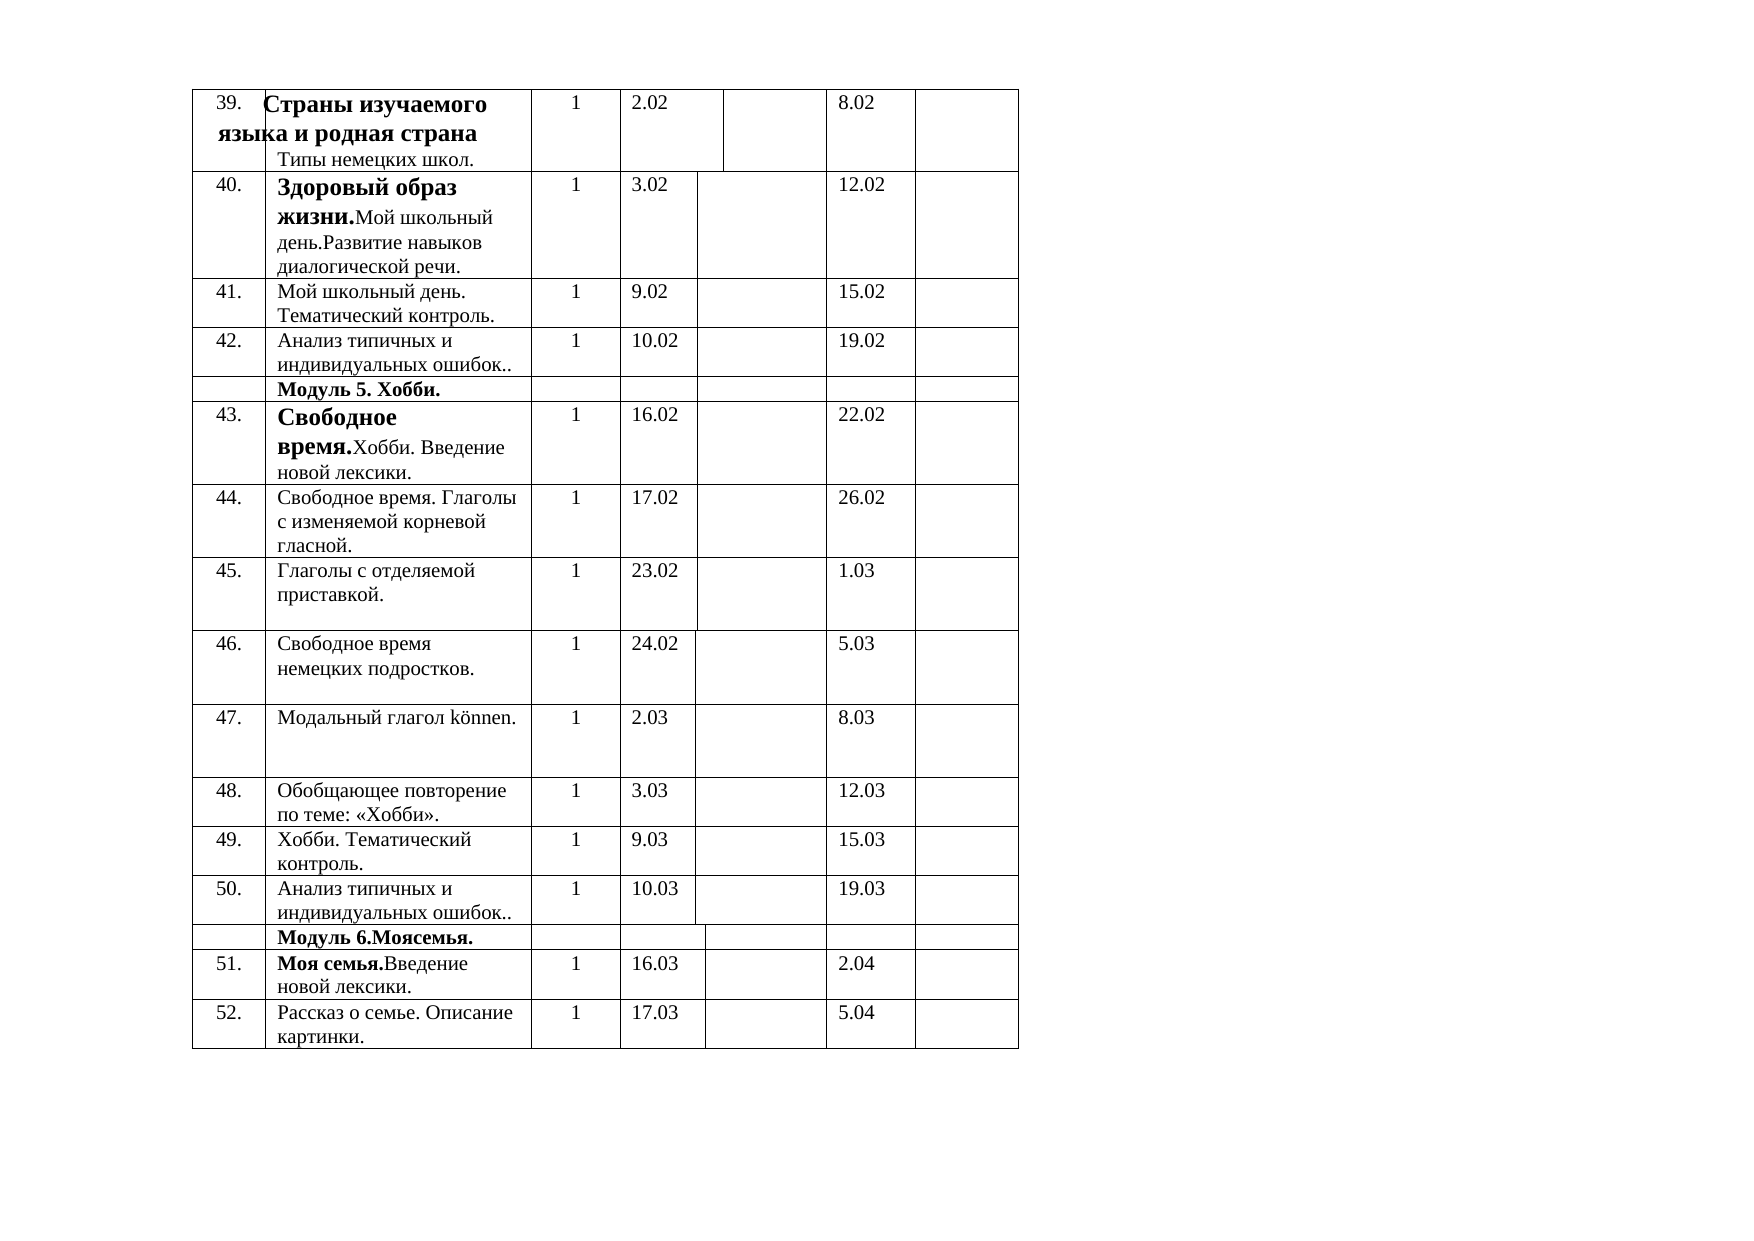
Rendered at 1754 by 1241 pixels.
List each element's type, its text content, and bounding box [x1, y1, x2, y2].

table_cell 1 [532, 778, 620, 826]
table_cell [916, 950, 1018, 998]
table_cell Свободное время немецких подростков. [266, 631, 531, 703]
table_cell 1 [532, 279, 620, 327]
table_cell 15.02 [827, 279, 915, 327]
table_cell [827, 925, 915, 949]
table_cell [698, 279, 826, 327]
table_cell 43. [193, 402, 265, 484]
table_cell 5.04 [827, 1000, 915, 1048]
table_cell [621, 377, 697, 401]
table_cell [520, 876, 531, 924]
table_cell 50. [193, 876, 265, 924]
table_cell [916, 377, 1018, 401]
table_cell [696, 827, 826, 875]
table_cell 10.03 [621, 876, 695, 924]
table_cell 49. [193, 827, 265, 875]
table_cell [916, 90, 1018, 171]
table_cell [266, 1000, 531, 1048]
table_cell Свободное время.Хобби. Введение новой лексики. [266, 402, 531, 484]
table_cell [706, 950, 826, 998]
table_cell [193, 925, 265, 949]
table_cell [621, 925, 705, 949]
table_cell 1 [532, 950, 620, 998]
table_cell [193, 377, 265, 401]
table_cell [706, 1000, 826, 1048]
table_cell [698, 328, 826, 376]
table_cell Свободное время. Глаголы с изменяемой корневой гласной. [266, 485, 531, 557]
table_cell [698, 402, 826, 484]
table_cell 1 [532, 402, 620, 484]
table_cell [696, 631, 826, 703]
table_cell 1 [532, 876, 620, 924]
table_cell 1 [532, 172, 620, 278]
table_cell 2.04 [827, 950, 915, 998]
table_cell 9.02 [621, 279, 697, 327]
table_cell 2.03 [621, 705, 695, 777]
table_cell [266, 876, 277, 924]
table_cell 1 [532, 631, 620, 703]
table_cell Моя семья.Введение новой лексики. [266, 950, 531, 998]
table_cell 26.02 [827, 485, 915, 557]
table_cell [916, 925, 1018, 949]
table_cell [698, 172, 826, 278]
table_cell 47. [193, 705, 265, 777]
table_cell [698, 377, 826, 401]
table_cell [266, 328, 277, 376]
table_cell 10.02 [621, 328, 697, 376]
table_cell 3.02 [621, 172, 697, 278]
table_cell 45. [193, 558, 265, 630]
table_cell [696, 705, 826, 777]
table_cell 44. [193, 485, 265, 557]
table_cell [696, 876, 826, 924]
table_cell [696, 778, 826, 826]
table_cell Хобби. Тематический контроль. [266, 827, 531, 875]
table_cell 3.03 [621, 778, 695, 826]
table_cell Модальный глагол können. [266, 705, 531, 777]
table_cell 39. [193, 90, 265, 171]
table_cell 1 [532, 827, 620, 875]
table_cell 1 [532, 90, 620, 171]
table_cell 1 [532, 705, 620, 777]
table_cell Глаголы с отделяемой приставкой. [266, 558, 531, 630]
table_cell [916, 631, 1018, 703]
table_cell [916, 279, 1018, 327]
table_cell 40. [193, 172, 265, 278]
table_cell 24.02 [621, 631, 695, 703]
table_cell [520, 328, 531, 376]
table_cell [532, 377, 620, 401]
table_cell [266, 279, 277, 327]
table_cell 17.03 [621, 1000, 705, 1048]
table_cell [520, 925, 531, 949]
table_cell [916, 172, 1018, 278]
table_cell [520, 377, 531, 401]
table_cell 5.03 [827, 631, 915, 703]
table_cell 16.03 [621, 950, 705, 998]
table_cell 1.03 [827, 558, 915, 630]
table_cell 8.02 [827, 90, 915, 171]
table_cell [698, 558, 826, 630]
table_cell 51. [193, 950, 265, 998]
table_cell 16.02 [621, 402, 697, 484]
table_cell Обобщающее повторение по теме: «Хобби». [266, 778, 531, 826]
table_cell 2.02 [621, 90, 723, 171]
table_cell Здоровый образ жизни.Мой школьный день.Развитие навыков диалогической речи. [266, 172, 531, 278]
table_cell 17.02 [621, 485, 697, 557]
table_cell [916, 1000, 1018, 1048]
table_cell 12.03 [827, 778, 915, 826]
table_cell 23.02 [621, 558, 697, 630]
table_cell [532, 925, 620, 949]
table_cell [916, 328, 1018, 376]
table_cell Страны изучаемого языка и родная страна Типы немецких школ. [266, 90, 531, 171]
table_cell [916, 876, 1018, 924]
table_cell 41. [193, 279, 265, 327]
table_cell 9.03 [621, 827, 695, 875]
table_cell [916, 778, 1018, 826]
table_cell [916, 485, 1018, 557]
table_cell [916, 705, 1018, 777]
table_cell [706, 925, 826, 949]
table_cell 42. [193, 328, 265, 376]
table_cell [827, 377, 915, 401]
table_cell [916, 402, 1018, 484]
table_cell [916, 558, 1018, 630]
table_cell 1 [532, 558, 620, 630]
table_cell [724, 90, 826, 171]
table_cell 12.02 [827, 172, 915, 278]
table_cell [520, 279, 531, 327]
table_cell 19.02 [827, 328, 915, 376]
table_cell 15.03 [827, 827, 915, 875]
table_cell [698, 485, 826, 557]
table_cell 1 [532, 1000, 620, 1048]
table_cell 19.03 [827, 876, 915, 924]
table_cell 48. [193, 778, 265, 826]
table_cell 46. [193, 631, 265, 703]
table_cell 1 [532, 485, 620, 557]
table_cell 1 [532, 328, 620, 376]
table_cell [916, 827, 1018, 875]
table_cell 8.03 [827, 705, 915, 777]
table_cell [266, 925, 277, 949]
table_cell 22.02 [827, 402, 915, 484]
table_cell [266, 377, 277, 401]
table_cell 52. [193, 1000, 265, 1048]
